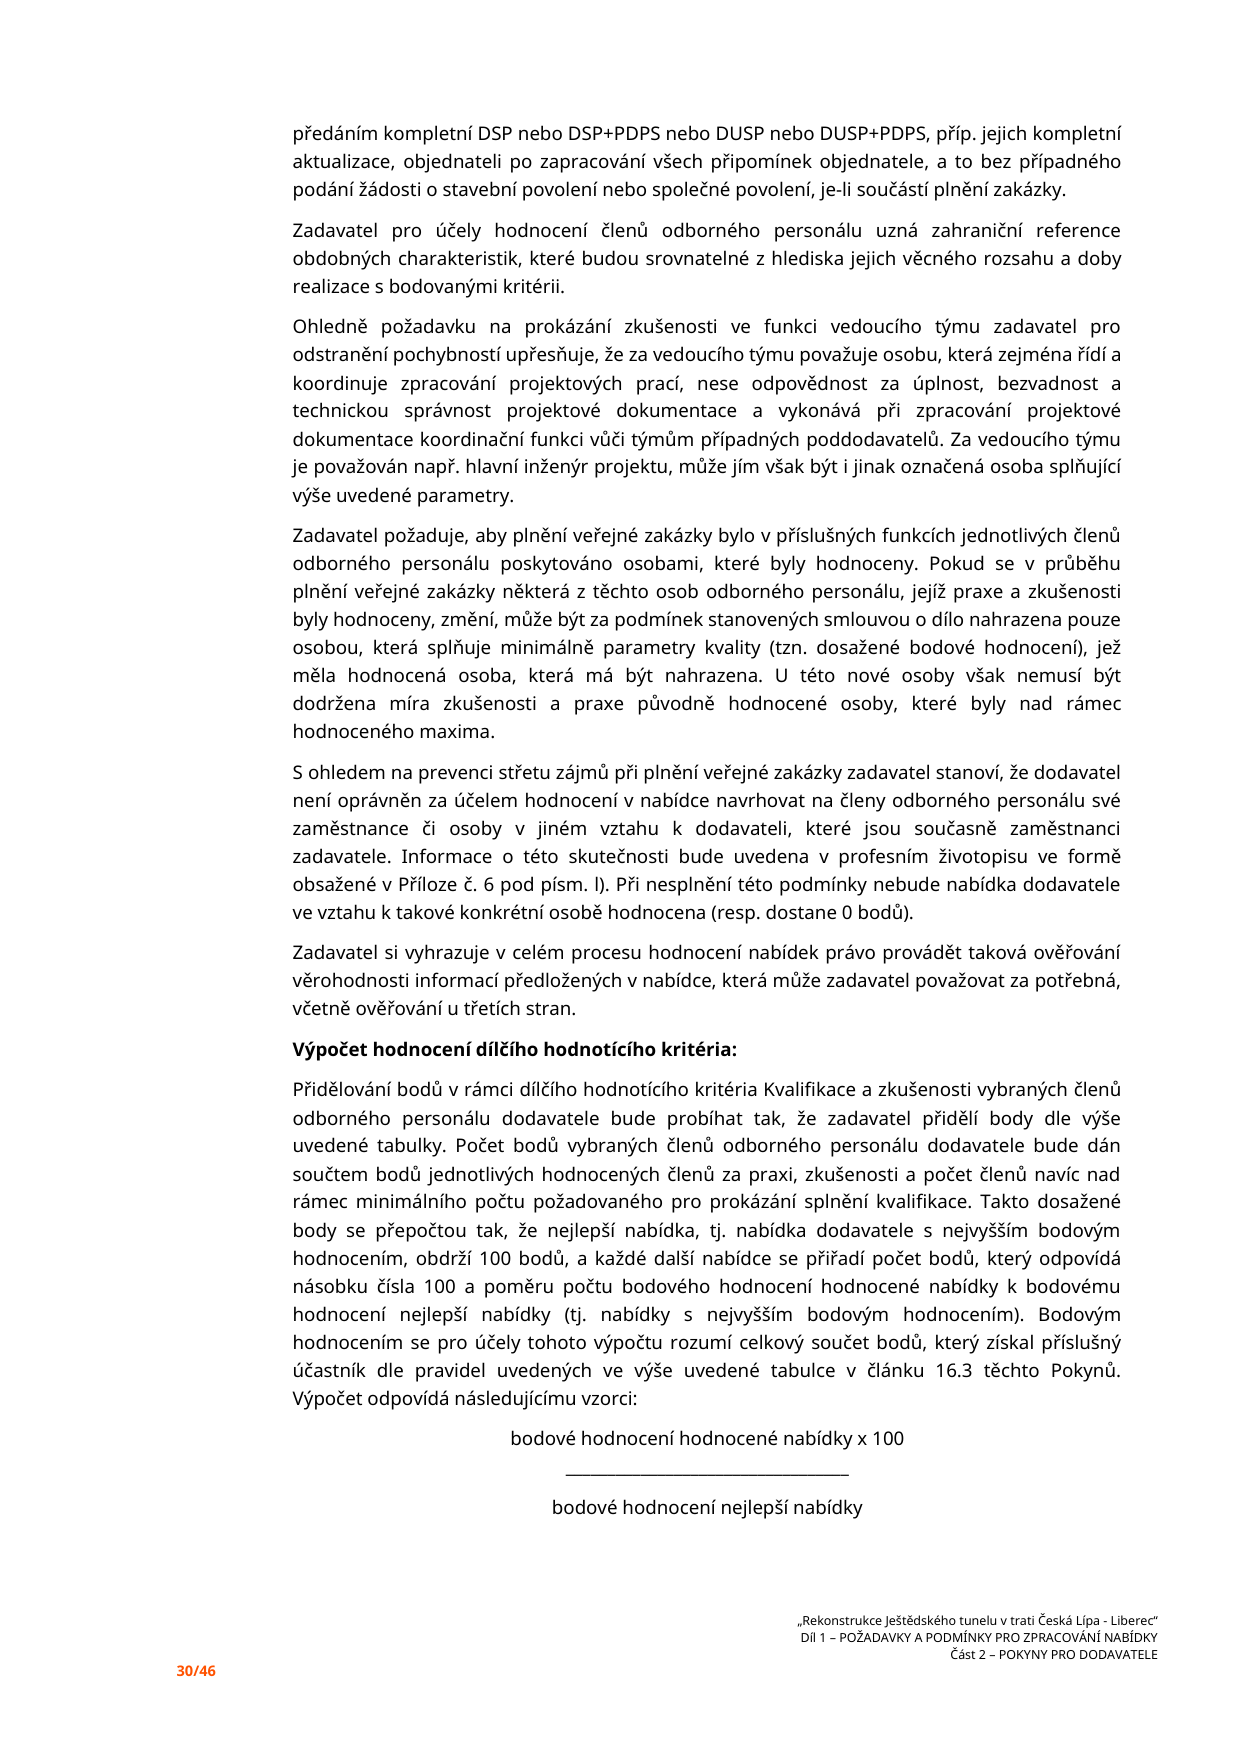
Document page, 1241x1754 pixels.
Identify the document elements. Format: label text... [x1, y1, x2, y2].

list S ohledem na prevenci střetu zájmů při plnění veřejné zakázky zadavatel stanoví, že dodavatel není oprávněn za účelem hodnocení v nabídce navrhovat na členy odborného personálu své zaměstnance či osoby v jiném vztahu k dodavateli, které jsou současně zaměstnanci zadavatele. Informace o této skutečnosti bude uvedena v profesním životopisu ve formě obsažené v Příloze č. 6 pod písm. l). Při nesplnění této podmínky nebude nabídka dodavatele ve vztahu k takové konkrétní osobě hodnocena (resp. dostane 0 bodů). [292, 759, 1122, 925]
list Zadavatel si vyhrazuje v celém procesu hodnocení nabídek právo provádět taková ověřování věrohodnosti informací předložených v nabídce, která může zadavatel považovat za potřebná, včetně ověřování u třetích stran. [292, 940, 1122, 1021]
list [292, 121, 1122, 202]
list Ohledně požadavku na prokázání zkušenosti ve funkci vedoucího týmu zadavatel pro odstranění pochybností upřesňuje, že za vedoucího týmu považuje osobu, která zejména řídí a koordinuje zpracování projektových prací, nese odpovědnost za úplnost, bezvadnost a technickou správnost projektové dokumentace a vykonává při zpracování projektové dokumentace koordinační funkci vůči týmům případných poddodavatelů. Za vedoucího týmu je považován např. hlavní inženýr projektu, může jím však být i jinak označená osoba splňující výše uvedené parametry. [292, 314, 1122, 507]
list Zadavatel pro účely hodnocení členů odborného personálu uzná zahraniční reference obdobných charakteristik, které budou srovnatelné z hlediska jejich věcného rozsahu a doby realizace s bodovanými kritérii. [292, 217, 1122, 299]
list __________________________________ [292, 1453, 1122, 1479]
list Výpočet hodnocení dílčího hodnotícího kritéria: [292, 1036, 1122, 1062]
list bodové hodnocení hodnocené nabídky x 100 [292, 1426, 1122, 1451]
list bodové hodnocení nejlepší nabídky [292, 1494, 1122, 1519]
list Zadavatel požaduje, aby plnění veřejné zakázky bylo v příslušných funkcích jednotlivých členů odborného personálu poskytováno osobami, které byly hodnoceny. Pokud se v průběhu plnění veřejné zakázky některá z těchto osob odborného personálu, jejíž praxe a zkušenosti byly hodnoceny, změní, může být za podmínek stanovených smlouvou o dílo nahrazena pouze osobou, která splňuje minimálně parametry kvality (tzn. dosažené bodové hodnocení), jež měla hodnocená osoba, která má být nahrazena. U této nové osoby však nemusí být dodržena míra zkušenosti a praxe původně hodnocené osoby, které byly nad rámec hodnoceného maxima. [292, 522, 1122, 744]
list Přidělování bodů v rámci dílčího hodnotícího kritéria Kvalifikace a zkušenosti vybraných členů odborného personálu dodavatele bude probíhat tak, že zadavatel přidělí body dle výše uvedené tabulky. Počet bodů vybraných členů odborného personálu dodavatele bude dán součtem bodů jednotlivých hodnocených členů za praxi, zkušenosti a počet členů navíc nad rámec minimálního počtu požadovaného pro prokázání splnění kvalifikace. Takto dosažené body se přepočtou tak, že nejlepší nabídka, tj. nabídka dodavatele s nejvyšším bodovým hodnocením, obdrží 100 bodů, a každé další nabídce se přiřadí počet bodů, který odpovídá násobku čísla 100 a poměru počtu bodového hodnocení hodnocené nabídky k bodovému hodnocení nejlepší nabídky (tj. nabídky s nejvyšším bodovým hodnocením). Bodovým hodnocením se pro účely tohoto výpočtu rozumí celkový součet bodů, který získal příslušný účastník dle pravidel uvedených ve výše uvedené tabulce v článku 16.3 těchto Pokynů. Výpočet odpovídá následujícímu vzorci: [292, 1077, 1122, 1411]
